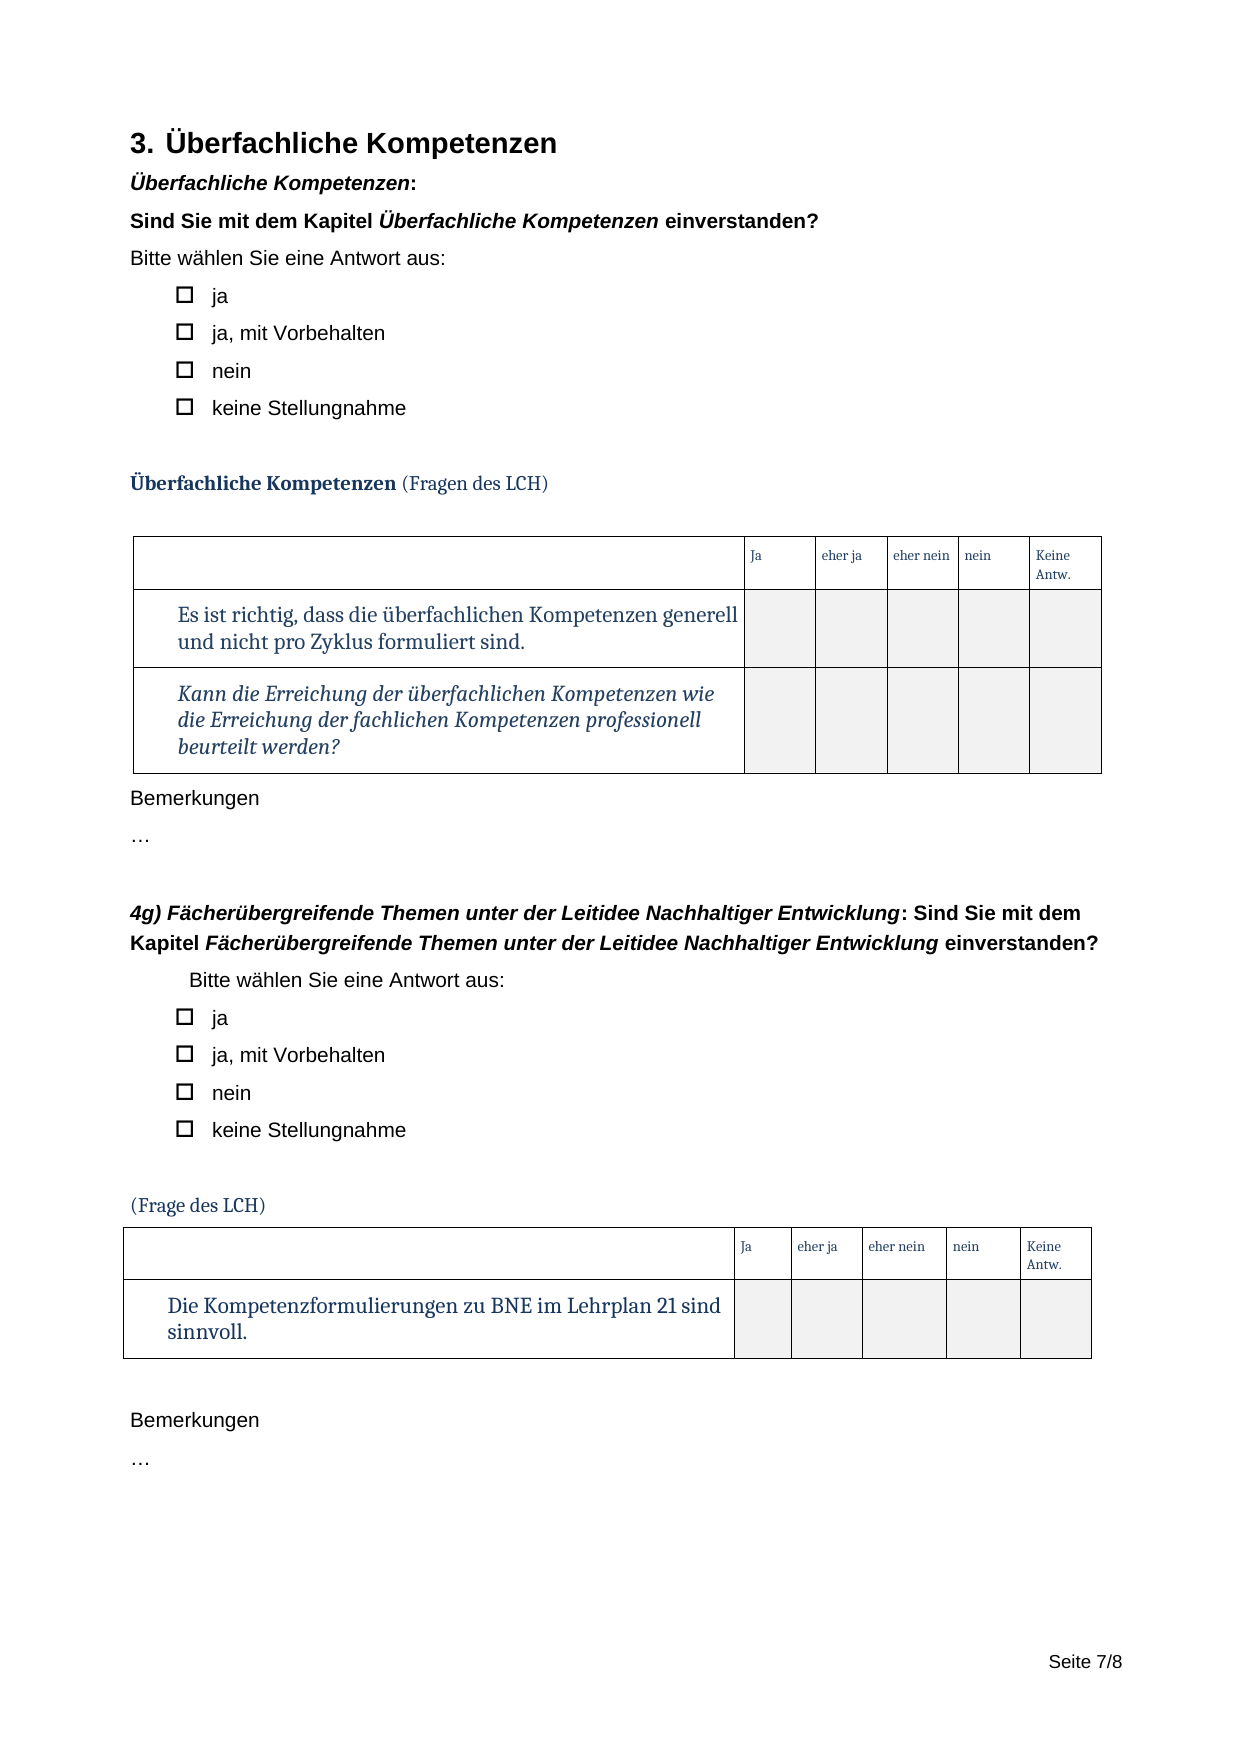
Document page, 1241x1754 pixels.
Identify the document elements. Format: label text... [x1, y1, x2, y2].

table_cell [792, 1280, 862, 1358]
list Überfachliche Kompetenzen (Fragen des LCH) [130, 467, 1122, 497]
table_header Keine Antw. [1021, 1228, 1091, 1279]
table_header Keine Antw. [1030, 537, 1101, 588]
text keine Stellungnahme [174, 392, 1122, 422]
table_header Ja [745, 537, 815, 588]
table_header Ja [735, 1228, 791, 1279]
text ja [174, 1002, 1122, 1031]
table_header eher ja [816, 537, 887, 588]
table_header eher nein [888, 537, 958, 588]
text (Frage des LCH) [130, 1189, 1122, 1218]
table_cell [1030, 590, 1101, 667]
table_cell [959, 668, 1029, 772]
table_header eher ja [792, 1228, 862, 1279]
text Bitte wählen Sie eine Antwort aus: [130, 242, 1122, 272]
table_header eher nein [863, 1228, 946, 1279]
table_header nein [959, 537, 1029, 588]
table_cell [959, 590, 1029, 667]
table_cell Es ist richtig, dass die überfachlichen Kompetenzen generell und nicht pro Zyklus formuliert sind. [134, 590, 744, 667]
table_header nein [947, 1228, 1020, 1279]
table_header [134, 537, 744, 588]
table_cell [1030, 668, 1101, 772]
table_cell [863, 1280, 946, 1358]
text … [130, 819, 1122, 848]
table_cell [888, 590, 958, 667]
table_cell [888, 668, 958, 772]
text Bitte wählen Sie eine Antwort aus: [189, 964, 1122, 993]
table_header [124, 1228, 734, 1279]
table_cell [816, 590, 887, 667]
table_cell [745, 668, 815, 772]
text nein [174, 355, 1122, 384]
text Überfachliche Kompetenzen: [130, 167, 1122, 197]
table_cell [816, 668, 887, 772]
text ja, mit Vorbehalten [174, 317, 1122, 347]
text Bemerkungen [130, 542, 1122, 811]
text keine Stellungnahme [174, 1114, 1122, 1143]
table_cell [947, 1280, 1020, 1358]
subtitle Überfachliche Kompetenzen [130, 130, 1122, 159]
table_cell [1021, 1280, 1091, 1358]
text Sind Sie mit dem Kapitel Überfachliche Kompetenzen einverstanden? [130, 205, 1122, 234]
table_cell [735, 1280, 791, 1358]
text nein [174, 1077, 1122, 1106]
text ja, mit Vorbehalten [174, 1039, 1122, 1068]
text … [130, 1442, 1122, 1471]
text ja [174, 280, 1122, 309]
table_cell [745, 590, 815, 667]
text 4g) Fächerübergreifende Themen unter der Leitidee Nachhaltiger Entwicklung: Sind Sie mit dem Kapitel Fächerübergreifende Themen unter der Leitidee Nachhaltiger Entwicklung einverstanden? [130, 897, 1122, 956]
table_cell Kann die Erreichung der überfachlichen Kompetenzen wie die Erreichung der fachlichen Kompetenzen professionell beurteilt werden? [134, 668, 744, 772]
table_cell Die Kompetenzformulierungen zu BNE im Lehrplan 21 sind sinnvoll. [124, 1280, 734, 1358]
text Bemerkungen [130, 1404, 1122, 1434]
